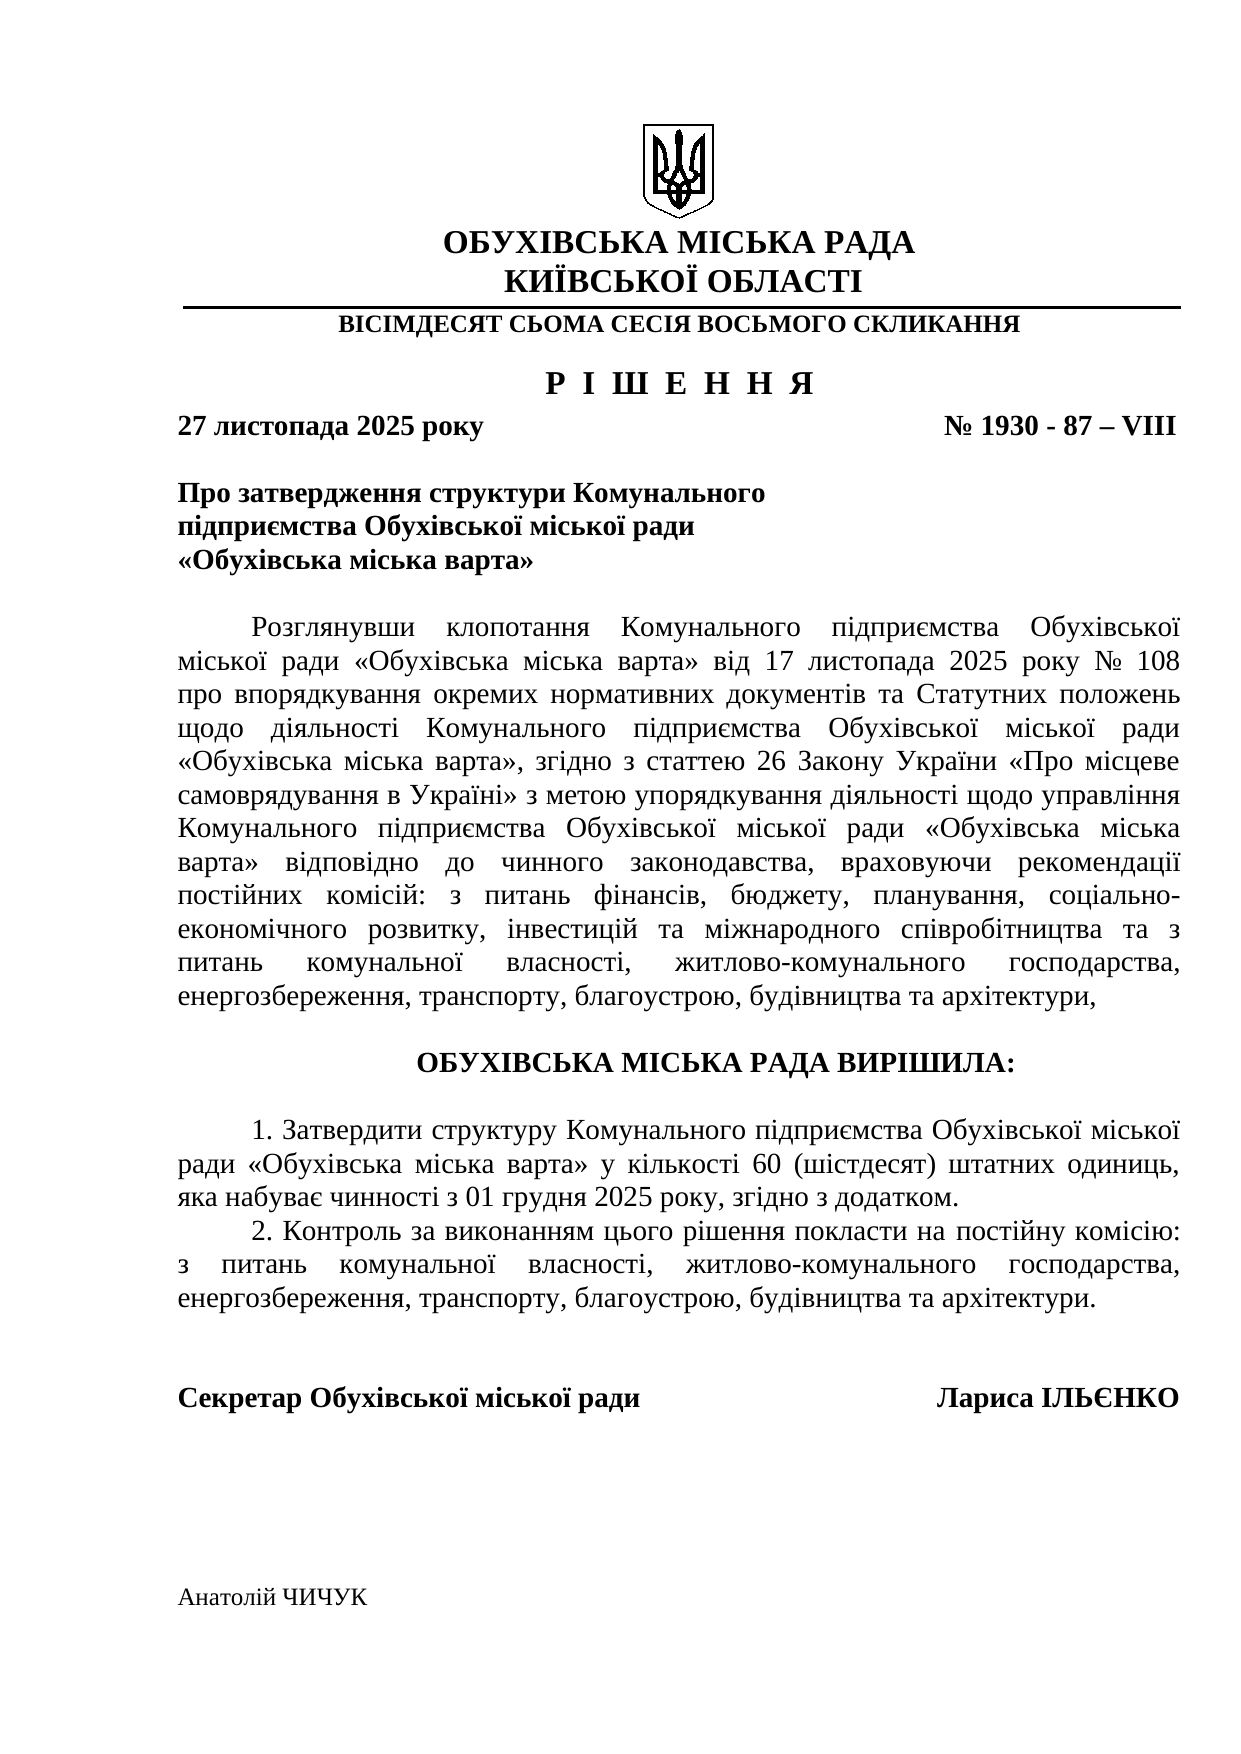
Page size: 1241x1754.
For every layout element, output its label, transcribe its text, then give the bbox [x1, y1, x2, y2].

text 2. Контроль за виконанням цього рішення покласти на постійну комісію: з питань комунальної власності, житлово-комунального господарства, енергозбереження, транспорту, благоустрою, будівництва та архітектури. [177, 1213, 1181, 1313]
text 27 листопада 2025 року № 1930 - 87 – VІІІ [177, 408, 1181, 441]
text підприємства Обухівської міської ради [177, 508, 1181, 542]
text Розглянувши клопотання Комунального підприємства Обухівської міської ради «Обухівська міська варта» від 17 листопада 2025 року № 108 про впорядкування окремих нормативних документів та Статутних положень щодо діяльності Комунального підприємства Обухівської міської ради «Обухівська міська варта», згідно з статтею 26 Закону України «Про місцеве самоврядування в Україні» з метою упорядкування діяльності щодо управління Комунального підприємства Обухівської міської ради «Обухівська міська варта» відповідно до чинного законодавства, враховуючи рекомендації постійних комісій: з питань фінансів, бюджету, планування, соціально-економічного розвитку, інвестицій та міжнародного співробітництва та з питань комунальної власності, житлово-комунального господарства, енергозбереження, транспорту, благоустрою, будівництва та архітектури, [177, 609, 1181, 1012]
text Про затвердження структури Комунального [177, 475, 1181, 508]
text Секретар Обухівської міської ради Лариса ІЛЬЄНКО [177, 1381, 1181, 1414]
text КИЇВСЬКОЇ ОБЛАСТІ [177, 261, 1181, 299]
text Анатолій ЧИЧУК [177, 1582, 1181, 1611]
text ВІСІМДЕСЯТ СЬОМА СЕСІЯ ВОСЬМОГО СКЛИКАННЯ [177, 309, 1181, 338]
text «Обухівська міська варта» [177, 542, 1181, 576]
text ОБУХІВСЬКА МІСЬКА РАДА [177, 223, 1181, 261]
text Р І Ш Е Н Н Я [177, 363, 1181, 402]
text ОБУХІВСЬКА МІСЬКА РАДА ВИРІШИЛА: [177, 1045, 1181, 1079]
text 1. Затвердити структуру Комунального підприємства Обухівської міської ради «Обухівська міська варта» у кількості 60 (шістдесят) штатних одиниць, яка набуває чинності з 01 грудня 2025 року, згідно з додатком. [177, 1112, 1181, 1213]
